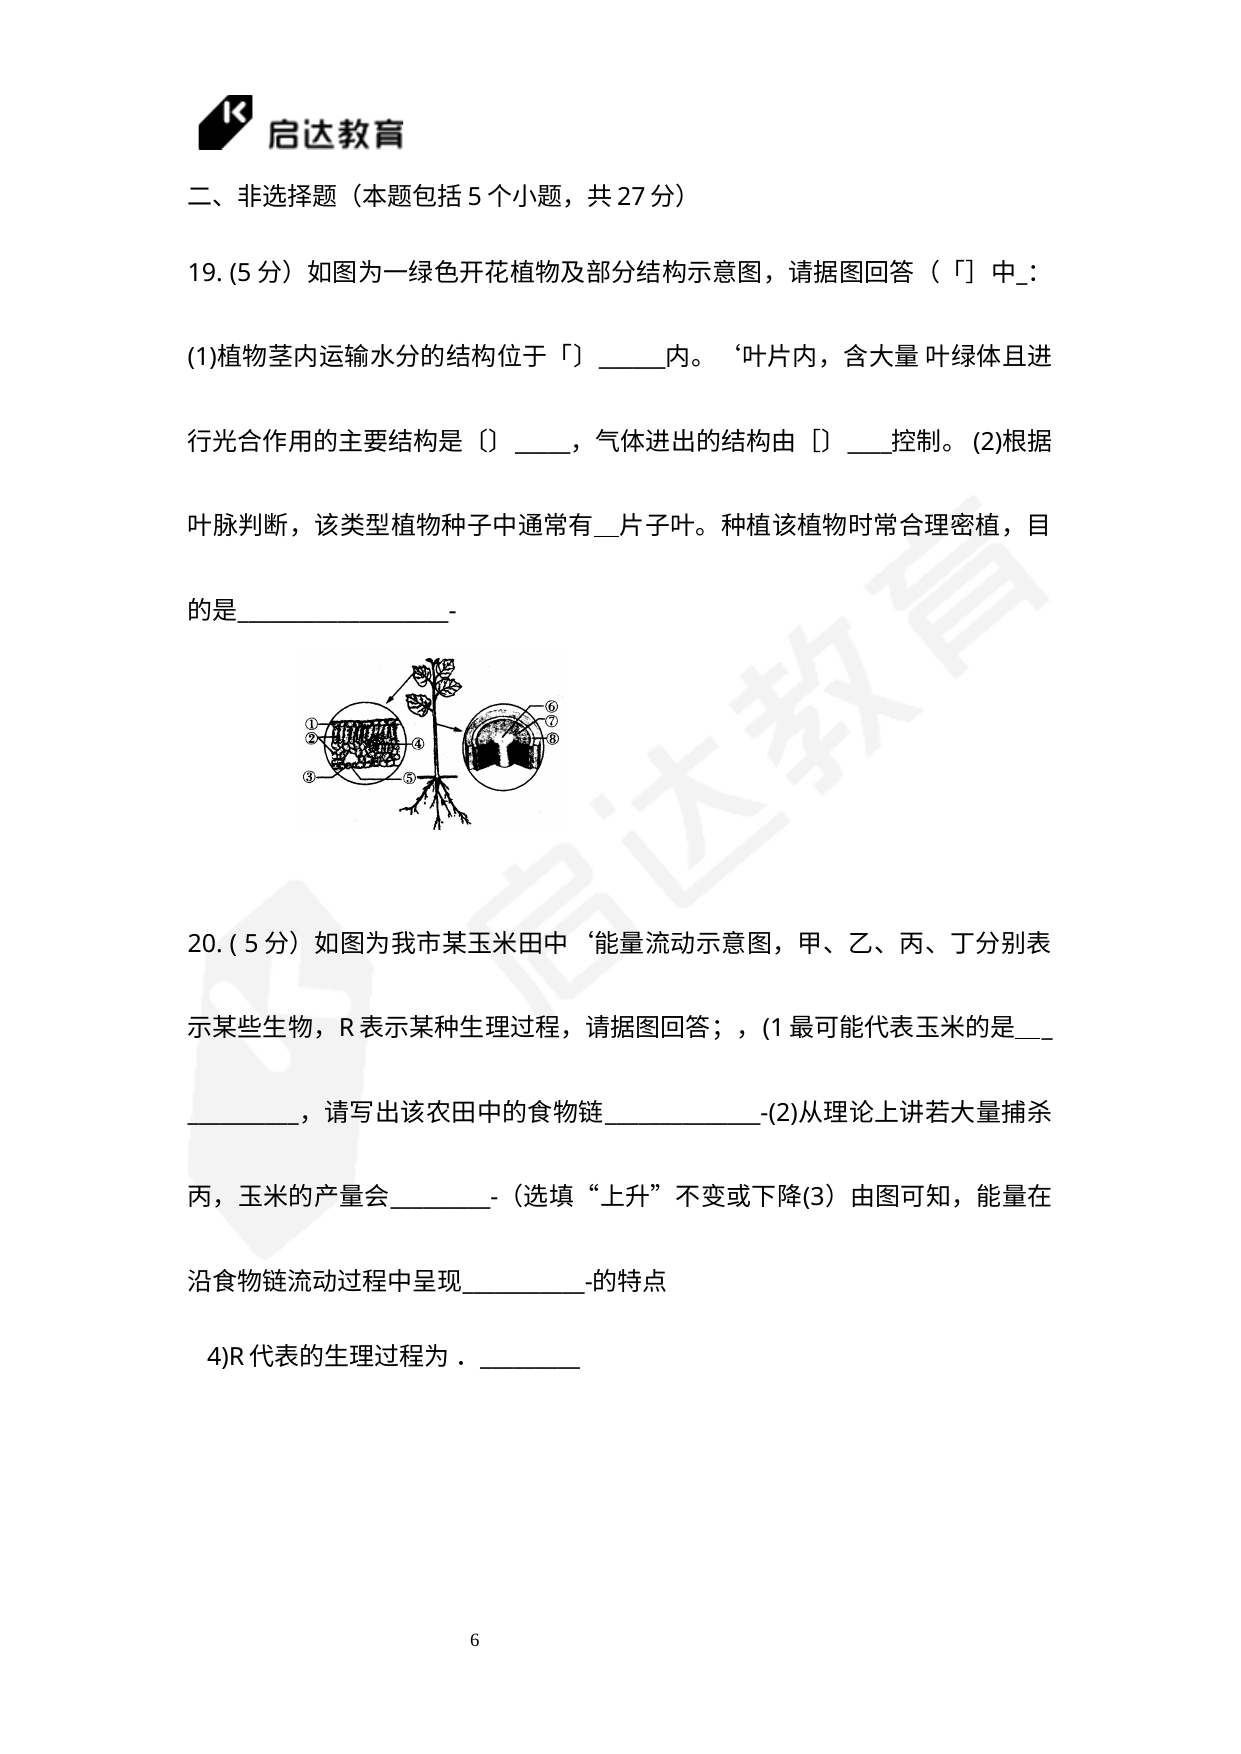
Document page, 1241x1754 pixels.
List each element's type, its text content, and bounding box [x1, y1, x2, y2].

text 20. ( 5分）如图为我市某玉米田中‘能量流动示意图，甲、乙、丙、丁分别表示某些生物，R表示某种生理过程，请据图回答；，(1最可能代表玉米的是＿___________，请写出该农田中的食物链______________-(2)从理论上讲若大量捕杀丙，玉米的产量会_________-（选填“上升”不变或下降(3）由图可知，能量在沿食物链流动过程中呈现___________-的特点 [187, 857, 1053, 1312]
text 19. (5分）如图为一绿色开花植物及部分结构示意图，请据图回答（「］中_： (1)植物茎内运输水分的结构位于「〕______内。‘叶片内，含大量 叶绿体且进行光合作用的主要结构是〔〕_____，气体进出的结构由［〕____控制。 (2)根据叶脉判断，该类型植物种子中通常有＿片子叶。种植该植物时常合理密植，目的是___________________- [187, 238, 1053, 641]
picture [297, 651, 565, 830]
text 4)R代表的生理过程为 ．_________ [187, 1322, 1053, 1387]
text 二、非选择题（本题包括5个小题，共27分） [187, 162, 1053, 227]
picture [198, 95, 404, 150]
